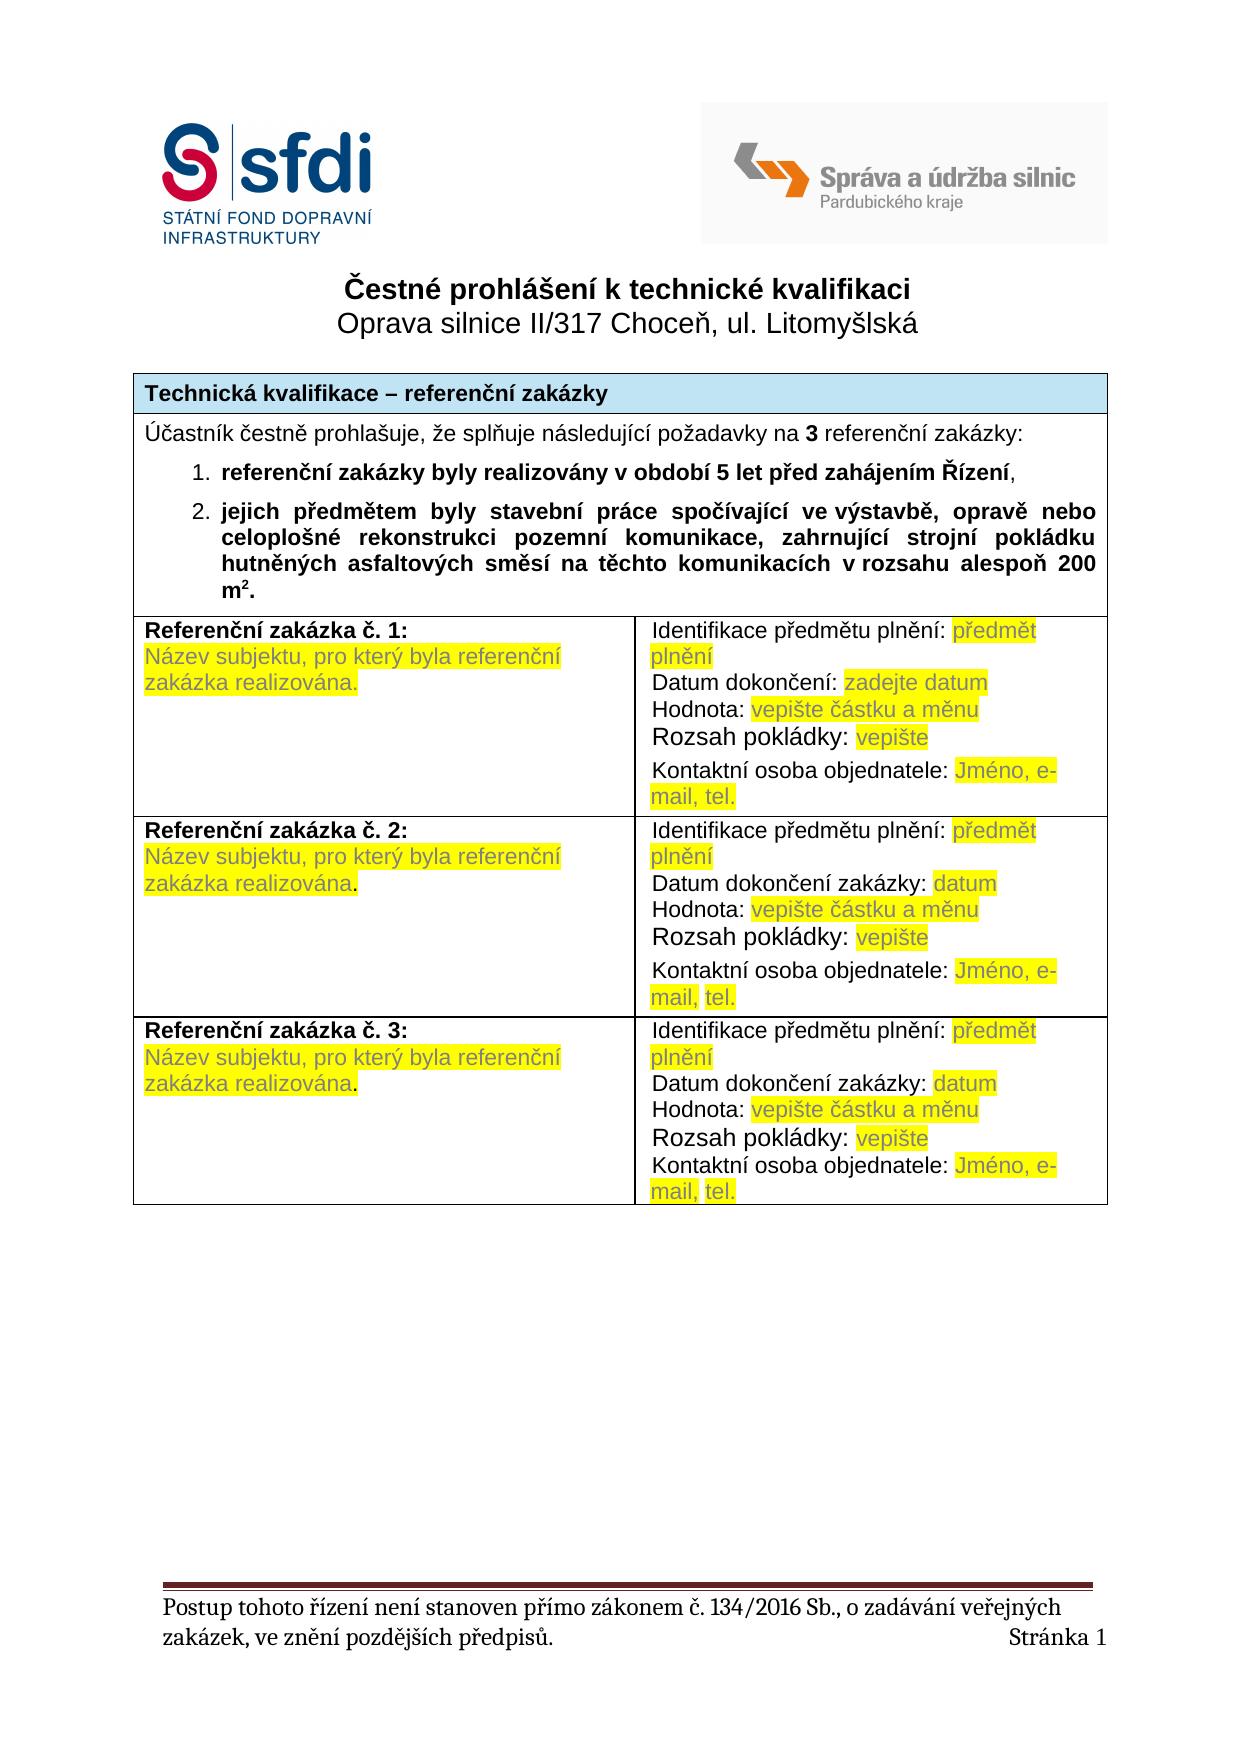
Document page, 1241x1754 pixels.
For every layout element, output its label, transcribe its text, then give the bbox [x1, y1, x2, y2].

table_cell Referenční zakázka č. 2: Název subjektu, pro který byla referenční zakázka realizována. [134, 817, 634, 1016]
table_cell Účastník čestně prohlašuje, že splňuje následující požadavky na 3 referenční zakázky: referenční zakázky byly realizovány v období 5 let před zahájením Řízení, jejich předmětem byly stavební práce spočívající ve výstavbě, opravě nebo celoplošné rekonstrukci pozemní komunikace, zahrnující strojní pokládku hutněných asfaltových směsí na těchto komunikacích v rozsahu alespoň 200 m2. [134, 414, 1107, 616]
picture [701, 102, 1108, 244]
table_cell Identifikace předmětu plnění: předmět plnění Datum dokončení zakázky: datum Hodnota: vepište částku a měnu Rozsah pokládky: vepište Kontaktní osoba objednatele: Jméno, e-mail, tel. [636, 817, 1107, 1016]
text Čestné prohlášení k technické kvalifikaci [162, 272, 1093, 306]
table_cell Identifikace předmětu plnění: předmět plnění Datum dokončení: zadejte datum Hodnota: vepište částku a měnu Rozsah pokládky: vepište Kontaktní osoba objednatele: Jméno, e-mail, tel. [636, 617, 1107, 816]
text Oprava silnice II/317 Choceň, ul. Litomyšlská [162, 306, 1093, 339]
table_cell Referenční zakázka č. 1: Název subjektu, pro který byla referenční zakázka realizována. [134, 617, 634, 816]
picture [162, 121, 372, 244]
table_cell Referenční zakázka č. 3: Název subjektu, pro který byla referenční zakázka realizována. [134, 1018, 634, 1204]
table_cell Identifikace předmětu plnění: předmět plnění Datum dokončení zakázky: datum Hodnota: vepište částku a měnu Rozsah pokládky: vepište Kontaktní osoba objednatele: Jméno, e-mail, tel. [636, 1018, 1107, 1204]
table_header Technická kvalifikace – referenční zakázky [134, 374, 1107, 413]
